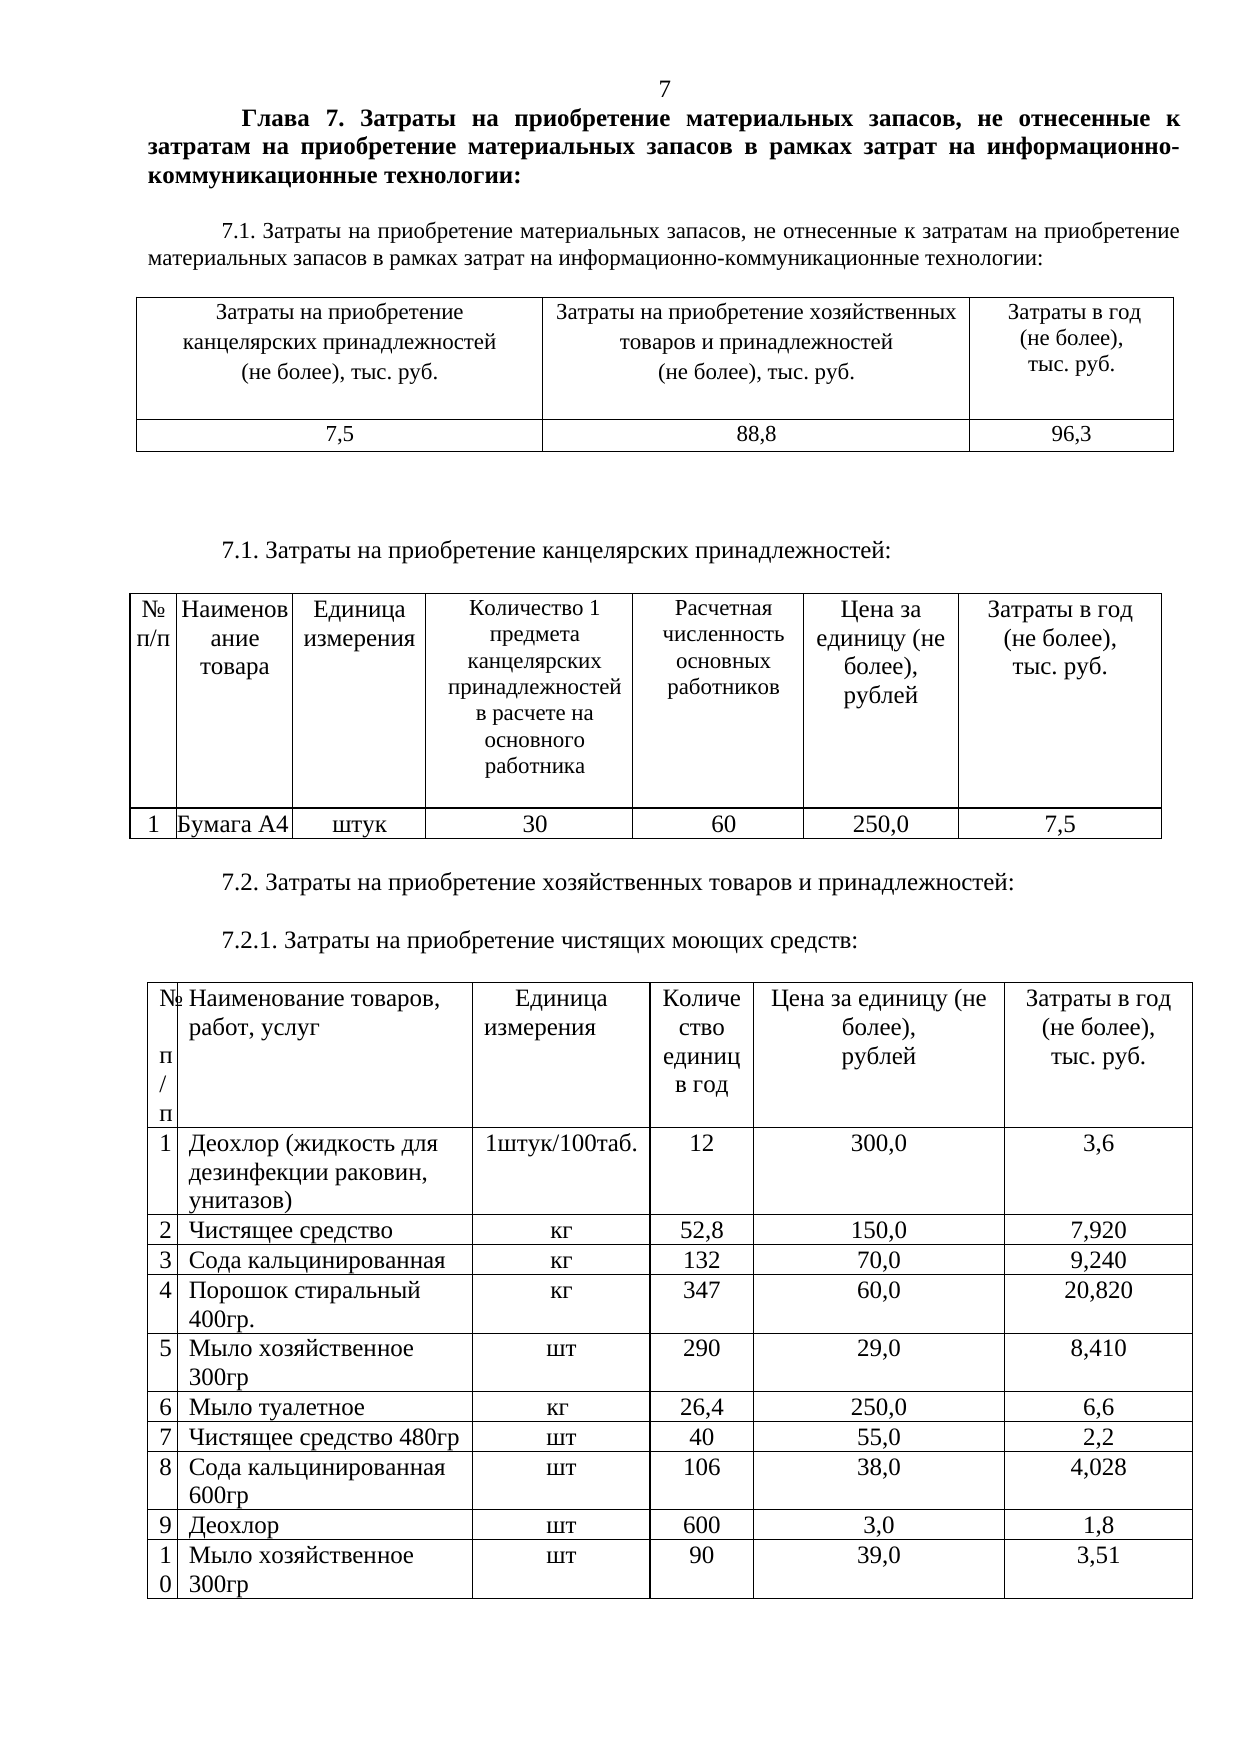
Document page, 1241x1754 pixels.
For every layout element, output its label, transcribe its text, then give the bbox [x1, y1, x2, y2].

table_cell шт [473, 1510, 649, 1539]
table_cell кг [473, 1215, 649, 1244]
table_cell шт [473, 1334, 649, 1391]
table_cell штук [293, 809, 425, 837]
table_cell 39,0 [754, 1540, 1004, 1597]
table_cell Порошок стиральный 400гр. [178, 1275, 472, 1332]
table_cell 12 [651, 1128, 753, 1214]
table_cell 2,2 [1005, 1422, 1192, 1451]
table_header Затраты на приобретение хозяйственных товаров и принадлежностей (не более), тыс. руб. [543, 298, 969, 418]
table_cell 250,0 [804, 809, 958, 837]
table_cell 4 [148, 1275, 177, 1332]
table_cell Мыло туалетное [178, 1392, 472, 1421]
table_cell 106 [651, 1452, 753, 1509]
table_cell 60 [633, 809, 803, 837]
text 7.1. Затраты на приобретение материальных запасов, не отнесенные к затратам на приобретение материальных запасов в рамках затрат на информационно-коммуникационные технологии: [148, 218, 1181, 270]
table_header Затраты в год (не более), тыс. руб. [959, 594, 1161, 807]
table_cell 7,920 [1005, 1215, 1192, 1244]
table_header Расчетная численность основных работников [633, 594, 803, 807]
table_cell Деохлор (жидкость для дезинфекции раковин, унитазов) [178, 1128, 472, 1214]
table_cell 55,0 [754, 1422, 1004, 1451]
table_cell 29,0 [754, 1334, 1004, 1391]
table_cell 1,8 [1005, 1510, 1192, 1539]
table_cell 90 [651, 1540, 753, 1597]
table_cell 7 [148, 1422, 177, 1451]
table_header Цена за единицу (не более), рублей [804, 594, 958, 807]
table_cell 30 [426, 809, 632, 837]
table_cell 300,0 [754, 1128, 1004, 1214]
table_header Наименование товаров, работ, услуг [178, 983, 472, 1127]
table_cell 132 [651, 1245, 753, 1274]
table_cell 38,0 [754, 1452, 1004, 1509]
table_cell шт [473, 1540, 649, 1597]
table_cell 1 [148, 1128, 177, 1214]
table_cell 20,820 [1005, 1275, 1192, 1332]
table_cell 40 [651, 1422, 753, 1451]
table_cell 60,0 [754, 1275, 1004, 1332]
table_cell Бумага А4 [177, 809, 292, 837]
text 7.2. Затраты на приобретение хозяйственных товаров и принадлежностей: [148, 867, 1181, 896]
table_header № п/п [131, 594, 176, 807]
table_cell 26,4 [651, 1392, 753, 1421]
table_cell 3 [148, 1245, 177, 1274]
table_cell 8 [148, 1452, 177, 1509]
table_cell шт [473, 1452, 649, 1509]
table_cell 1 [131, 809, 176, 837]
table_cell 9,240 [1005, 1245, 1192, 1274]
table_header Единица измерения [293, 594, 425, 807]
table_cell 250,0 [754, 1392, 1004, 1421]
table_header Затраты в год (не более), тыс. руб. [970, 298, 1173, 418]
table_cell Мыло хозяйственное 300гр [178, 1334, 472, 1391]
table_cell Чистящее средство [178, 1215, 472, 1244]
table_cell 347 [651, 1275, 753, 1332]
table_header Наименование товара [177, 594, 292, 807]
table_cell шт [473, 1422, 649, 1451]
table_cell 1штук/100таб. [473, 1128, 649, 1214]
table_cell кг [473, 1275, 649, 1332]
table_cell Сода кальцинированная [178, 1245, 472, 1274]
table_cell 70,0 [754, 1245, 1004, 1274]
table_cell 8,410 [1005, 1334, 1192, 1391]
table_cell 9 [148, 1510, 177, 1539]
table_cell Деохлор [178, 1510, 472, 1539]
table_cell 10 [148, 1540, 177, 1597]
table_cell 6,6 [1005, 1392, 1192, 1421]
text 7.2.1. Затраты на приобретение чистящих моющих средств: [148, 925, 1181, 953]
table_cell 96,3 [970, 420, 1173, 451]
table_cell 7,5 [959, 809, 1161, 837]
table_cell Чистящее средство 480гр [178, 1422, 472, 1451]
table_cell 5 [148, 1334, 177, 1391]
table_header Цена за единицу (не более), рублей [754, 983, 1004, 1127]
table_cell 600 [651, 1510, 753, 1539]
table_cell 290 [651, 1334, 753, 1391]
table_header Количество 1 предмета канцелярских принадлежностей в расчете на основного работника [426, 594, 632, 807]
table_cell кг [473, 1392, 649, 1421]
table_header Затраты на приобретение канцелярских принадлежностей (не более), тыс. руб. [137, 298, 542, 418]
table_cell 150,0 [754, 1215, 1004, 1244]
table_header Количество единиц в год [651, 983, 753, 1127]
table_cell 2 [148, 1215, 177, 1244]
table_cell Сода кальцинированная 600гр [178, 1452, 472, 1509]
text Глава 7. Затраты на приобретение материальных запасов, не отнесенные к затратам на приобретение материальных запасов в рамках затрат на информационно-коммуникационные технологии: [148, 103, 1181, 189]
table_header № п/п [148, 983, 177, 1127]
table_cell Мыло хозяйственное 300гр [178, 1540, 472, 1597]
table_header Затраты в год (не более), тыс. руб. [1005, 983, 1192, 1127]
table_cell 3,0 [754, 1510, 1004, 1539]
table_cell кг [473, 1245, 649, 1274]
table_cell 3,51 [1005, 1540, 1192, 1597]
table_cell 52,8 [651, 1215, 753, 1244]
table_cell 4,028 [1005, 1452, 1192, 1509]
text 7.1. Затраты на приобретение канцелярских принадлежностей: [148, 535, 1181, 564]
table_cell 88,8 [543, 420, 969, 451]
table_cell 3,6 [1005, 1128, 1192, 1214]
table_cell 6 [148, 1392, 177, 1421]
table_cell 7,5 [137, 420, 542, 451]
table_header Единица измерения [473, 983, 649, 1127]
